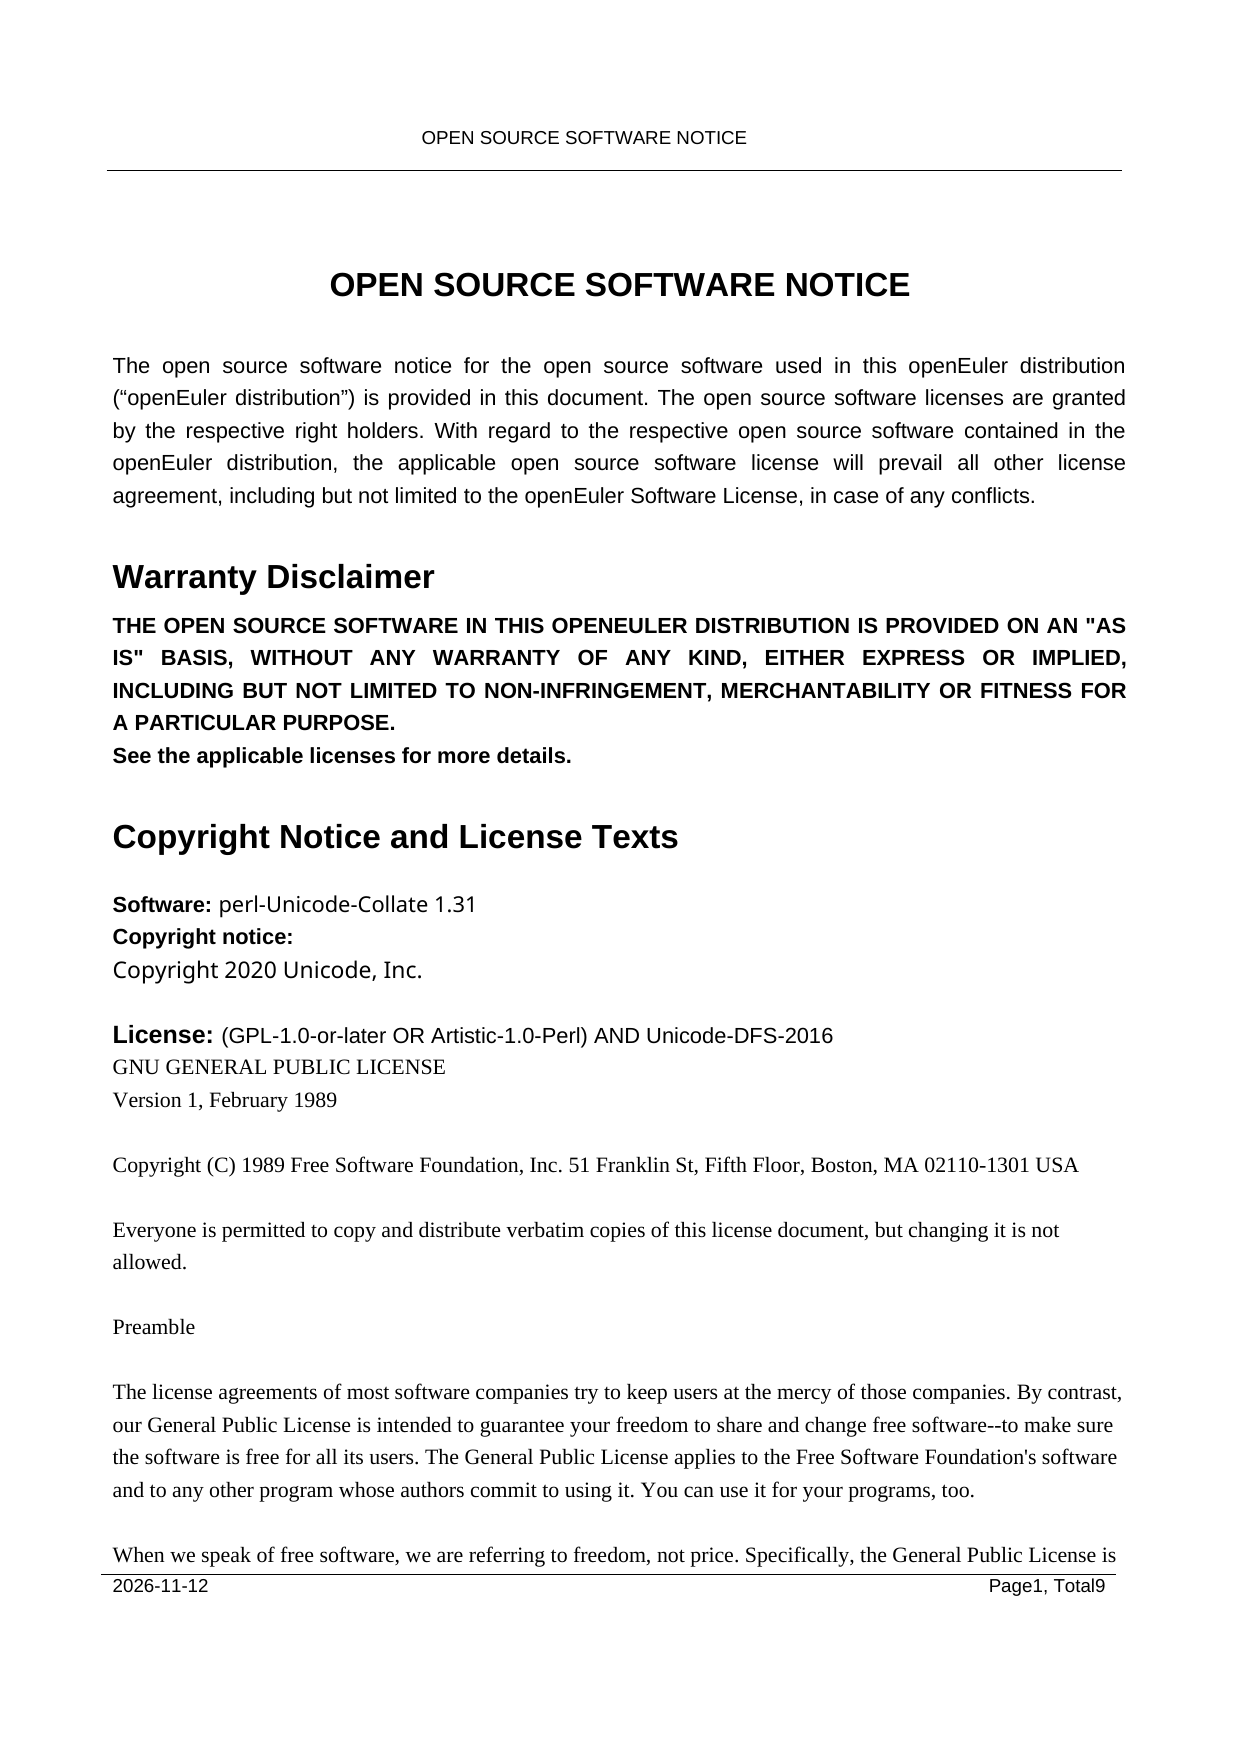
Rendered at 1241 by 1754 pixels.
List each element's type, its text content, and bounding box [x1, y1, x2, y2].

text OPEN SOURCE SOFTWARE NOTICE [112, 251, 1128, 316]
text Warranty Disclaimer [112, 544, 1128, 609]
text Copyright Notice and License Texts [112, 804, 1128, 869]
text Copyright notice: [112, 921, 1128, 953]
text Software: perl-Unicode-Collate 1.31 [112, 888, 1128, 921]
text The open source software notice for the open source software used in this openEuler distribution (“openEuler distribution”) is provided in this document. The open source software licenses are granted by the respective right holders. With regard to the respective open source software contained in the openEuler distribution, the applicable open source software license will prevail all other license agreement, including but not limited to the openEuler Software License, in case of any conflicts. [112, 349, 1128, 511]
text Copyright 2020 Unicode, Inc. [112, 953, 1128, 1018]
text THE OPEN SOURCE SOFTWARE IN THIS OPENEULER DISTRIBUTION IS PROVIDED ON AN "AS IS" BASIS, WITHOUT ANY WARRANTY OF ANY KIND, EITHER EXPRESS OR IMPLIED, INCLUDING BUT NOT LIMITED TO NON-INFRINGEMENT, MERCHANTABILITY OR FITNESS FOR A PARTICULAR PURPOSE. See the applicable licenses for more details. [112, 609, 1128, 771]
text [112, 1051, 1128, 1571]
text License: (GPL-1.0-or-later OR Artistic-1.0-Perl) AND Unicode-DFS-2016 [112, 1018, 1128, 1051]
